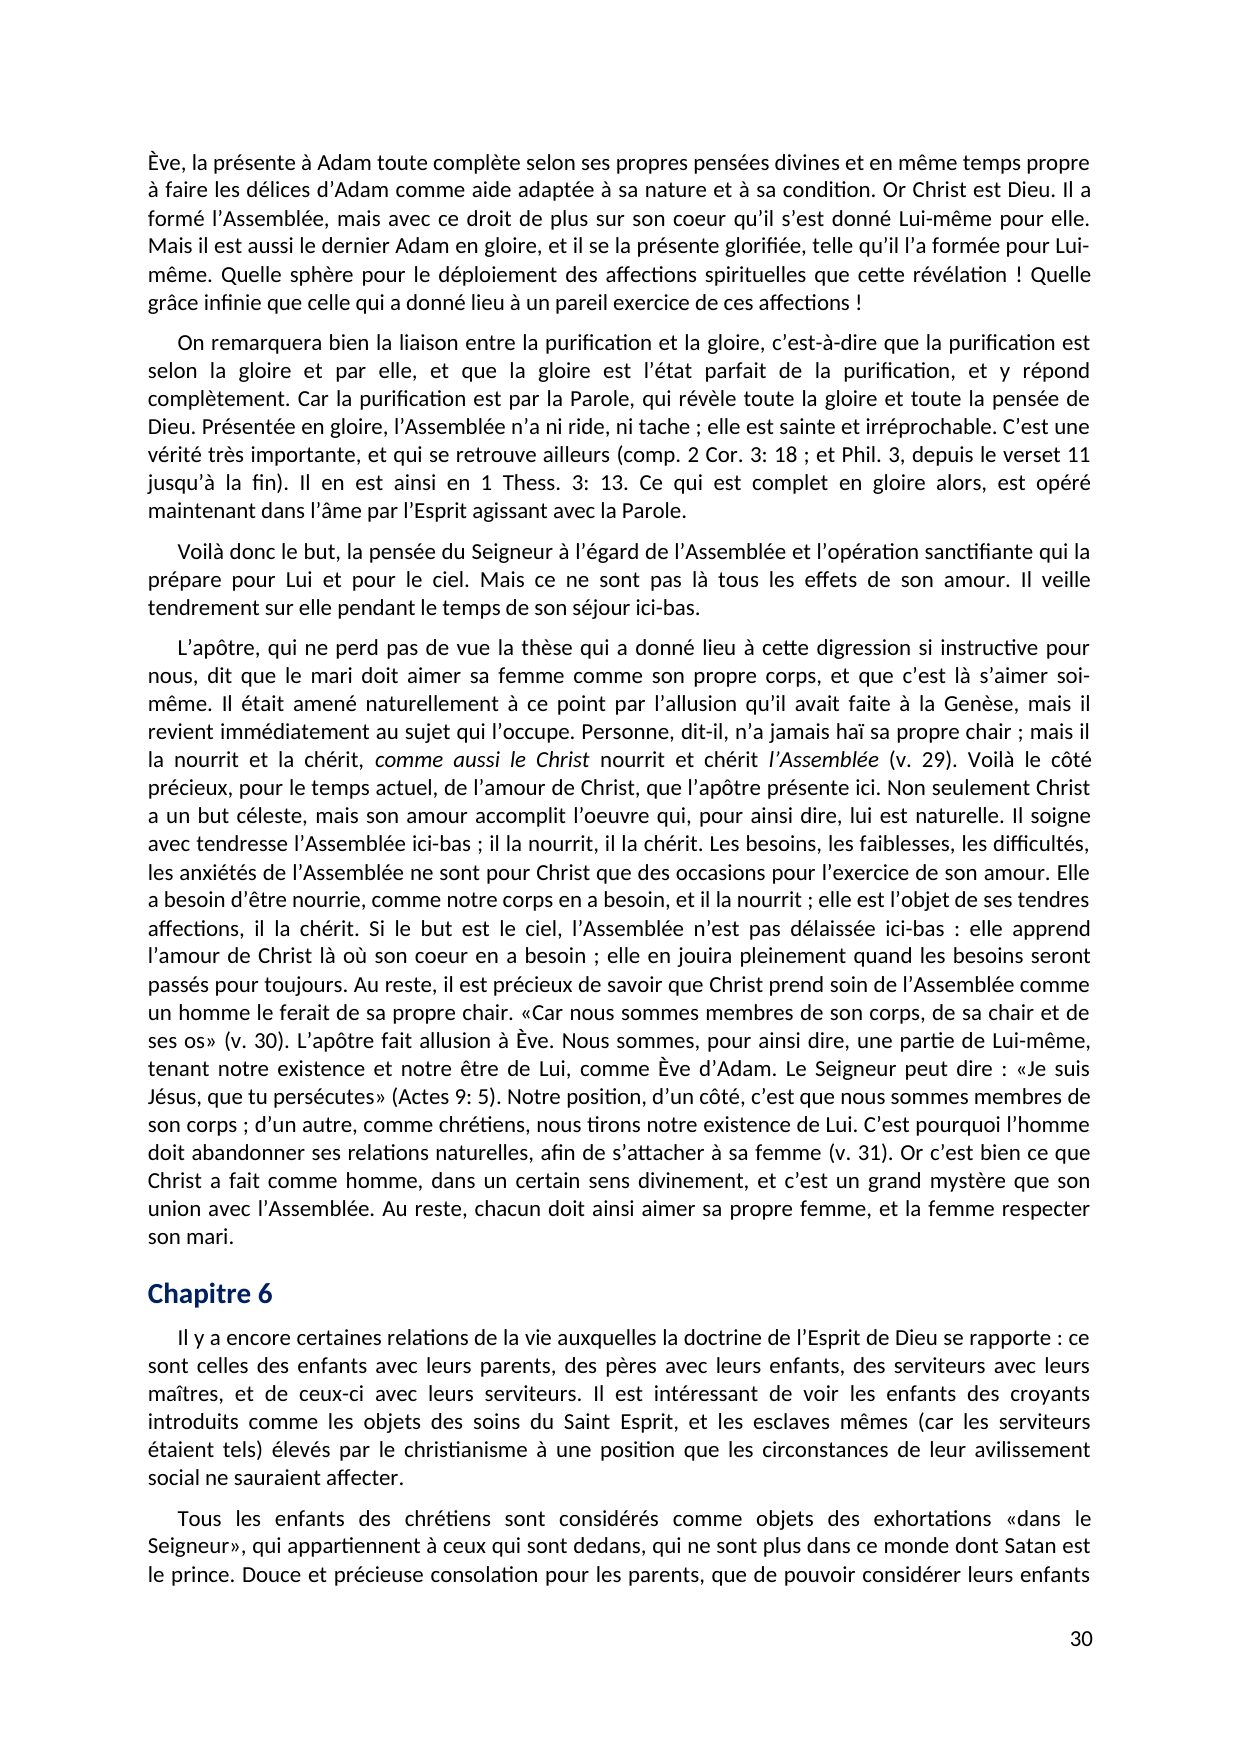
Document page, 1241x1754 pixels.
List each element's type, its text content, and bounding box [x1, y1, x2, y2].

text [148, 1504, 1093, 1588]
text L’apôtre, qui ne perd pas de vue la thèse qui a donné lieu à cette digression si instructive pour nous, dit que le mari doit aimer sa femme comme son propre corps, et que c’est là s’aimer soi-même. Il était amené naturellement à ce point par l’allusion qu’il avait faite à la Genèse, mais il revient immédiatement au sujet qui l’occupe. Personne, dit-il, n’a jamais haï sa propre chair ; mais il la nourrit et la chérit, comme aussi le Christ nourrit et chérit l’Assemblée (v. 29). Voilà le côté précieux, pour le temps actuel, de l’amour de Christ, que l’apôtre présente ici. Non seulement Christ a un but céleste, mais son amour accomplit l’oeuvre qui, pour ainsi dire, lui est naturelle. Il soigne avec tendresse l’Assemblée ici-bas ; il la nourrit, il la chérit. Les besoins, les faiblesses, les difficultés, les anxiétés de l’Assemblée ne sont pour Christ que des occasions pour l’exercice de son amour. Elle a besoin d’être nourrie, comme notre corps en a besoin, et il la nourrit ; elle est l’objet de ses tendres affections, il la chérit. Si le but est le ciel, l’Assemblée n’est pas délaissée ici-bas : elle apprend l’amour de Christ là où son coeur en a besoin ; elle en jouira pleinement quand les besoins seront passés pour toujours. Au reste, il est précieux de savoir que Christ prend soin de l’Assemblée comme un homme le ferait de sa propre chair. «Car nous sommes membres de son corps, de sa chair et de ses os» (v. 30). L’apôtre fait allusion à Ève. Nous sommes, pour ainsi dire, une partie de Lui-même, tenant notre existence et notre être de Lui, comme Ève d’Adam. Le Seigneur peut dire : «Je suis Jésus, que tu persécutes» (Actes 9: 5). Notre position, d’un côté, c’est que nous sommes membres de son corps ; d’un autre, comme chrétiens, nous tirons notre existence de Lui. C’est pourquoi l’homme doit abandonner ses relations naturelles, afin de s’attacher à sa femme (v. 31). Or c’est bien ce que Christ a fait comme homme, dans un certain sens divinement, et c’est un grand mystère que son union avec l’Assemblée. Au reste, chacun doit ainsi aimer sa propre femme, et la femme respecter son mari. [148, 633, 1093, 1250]
subtitle Chapitre 6 [148, 1275, 1093, 1311]
text Il y a encore certaines relations de la vie auxquelles la doctrine de l’Esprit de Dieu se rapporte : ce sont celles des enfants avec leurs parents, des pères avec leurs enfants, des serviteurs avec leurs maîtres, et de ceux-ci avec leurs serviteurs. Il est intéressant de voir les enfants des croyants introduits comme les objets des soins du Saint Esprit, et les esclaves mêmes (car les serviteurs étaient tels) élevés par le christianisme à une position que les circonstances de leur avilissement social ne sauraient affecter. [148, 1323, 1093, 1491]
text Voilà donc le but, la pensée du Seigneur à l’égard de l’Assemblée et l’opération sanctifiante qui la prépare pour Lui et pour le ciel. Mais ce ne sont pas là tous les effets de son amour. Il veille tendrement sur elle pendant le temps de son séjour ici-bas. [148, 537, 1093, 621]
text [148, 148, 1093, 316]
text On remarquera bien la liaison entre la purification et la gloire, c’est-à-dire que la purification est selon la gloire et par elle, et que la gloire est l’état parfait de la purification, et y répond complètement. Car la purification est par la Parole, qui révèle toute la gloire et toute la pensée de Dieu. Présentée en gloire, l’Assemblée n’a ni ride, ni tache ; elle est sainte et irréprochable. C’est une vérité très importante, et qui se retrouve ailleurs (comp. 2 Cor. 3: 18 ; et Phil. 3, depuis le verset 11 jusqu’à la fin). Il en est ainsi en 1 Thess. 3: 13. Ce qui est complet en gloire alors, est opéré maintenant dans l’âme par l’Esprit agissant avec la Parole. [148, 328, 1093, 524]
